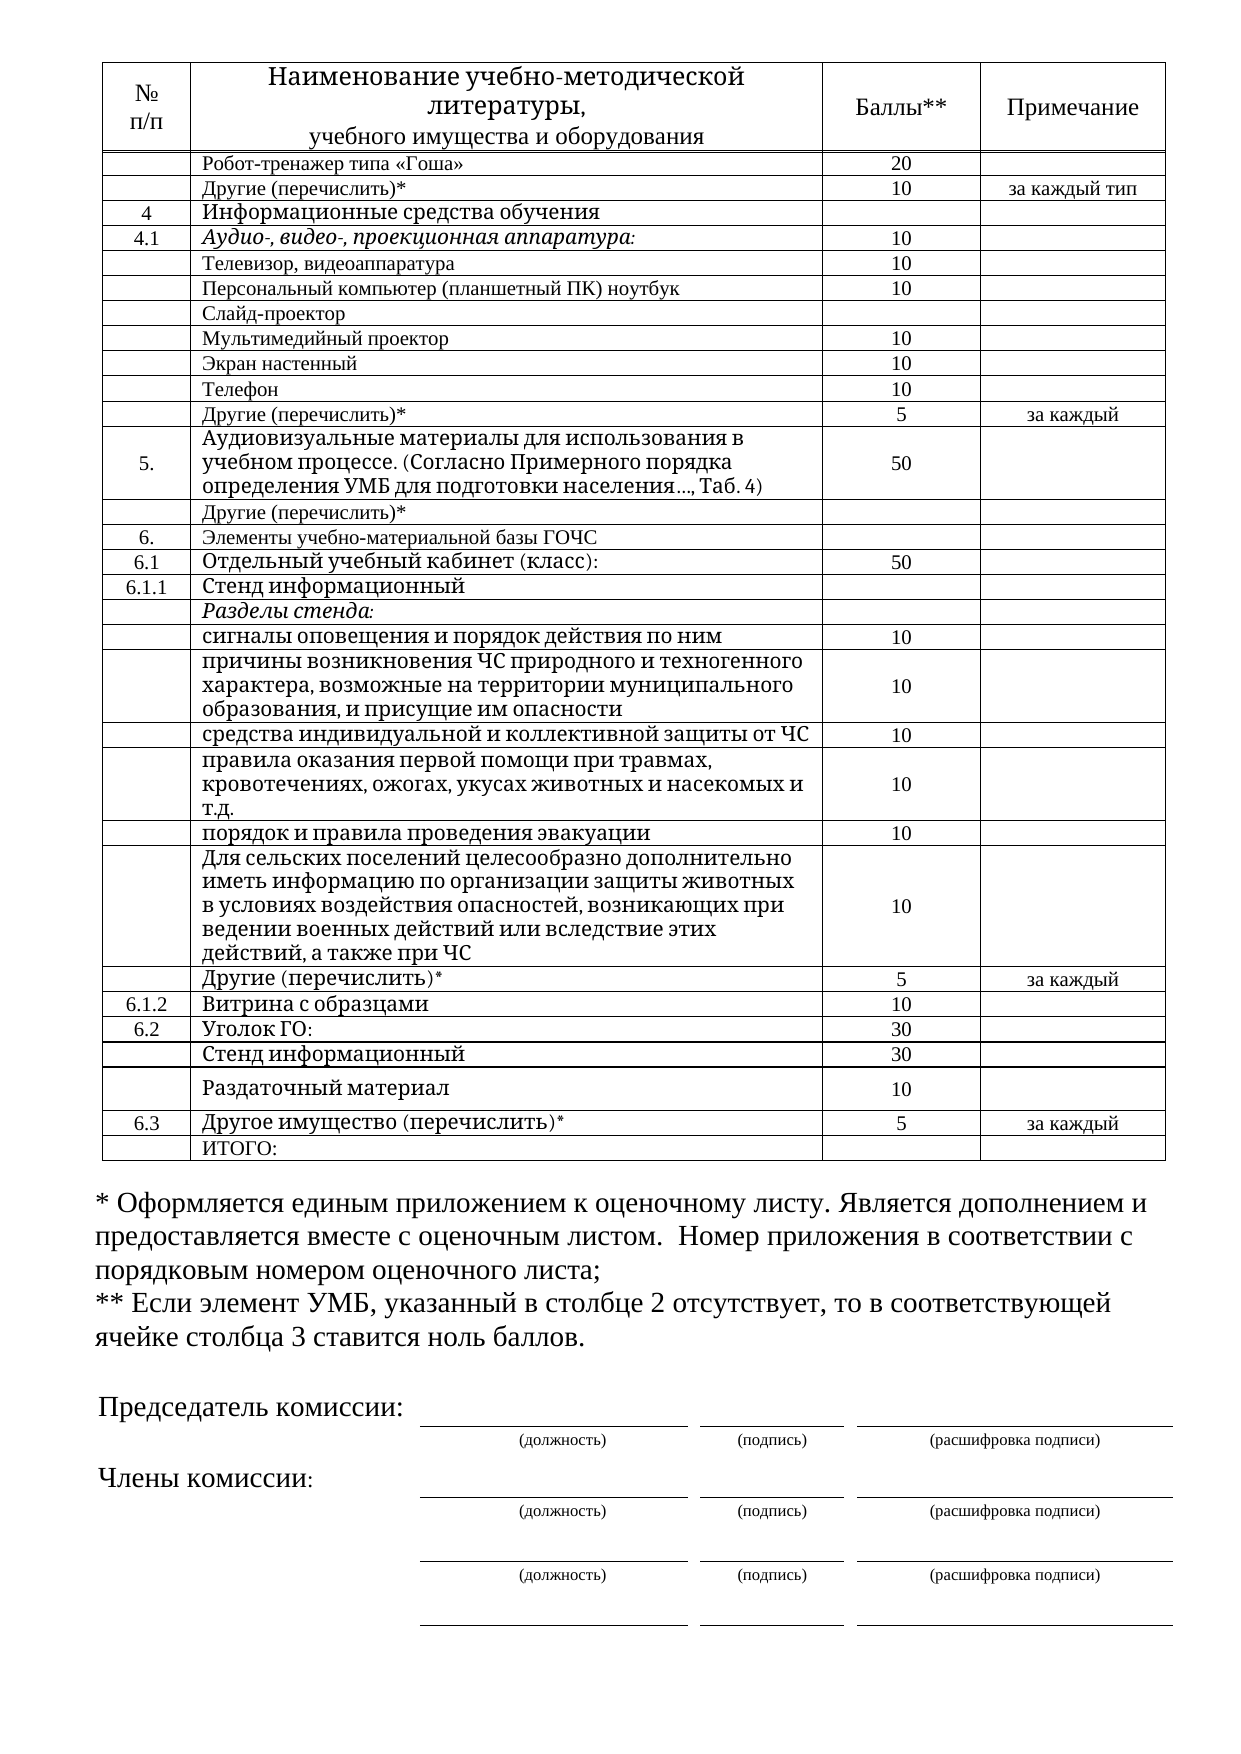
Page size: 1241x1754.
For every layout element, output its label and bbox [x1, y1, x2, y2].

table_header [92, 59, 1176, 1629]
